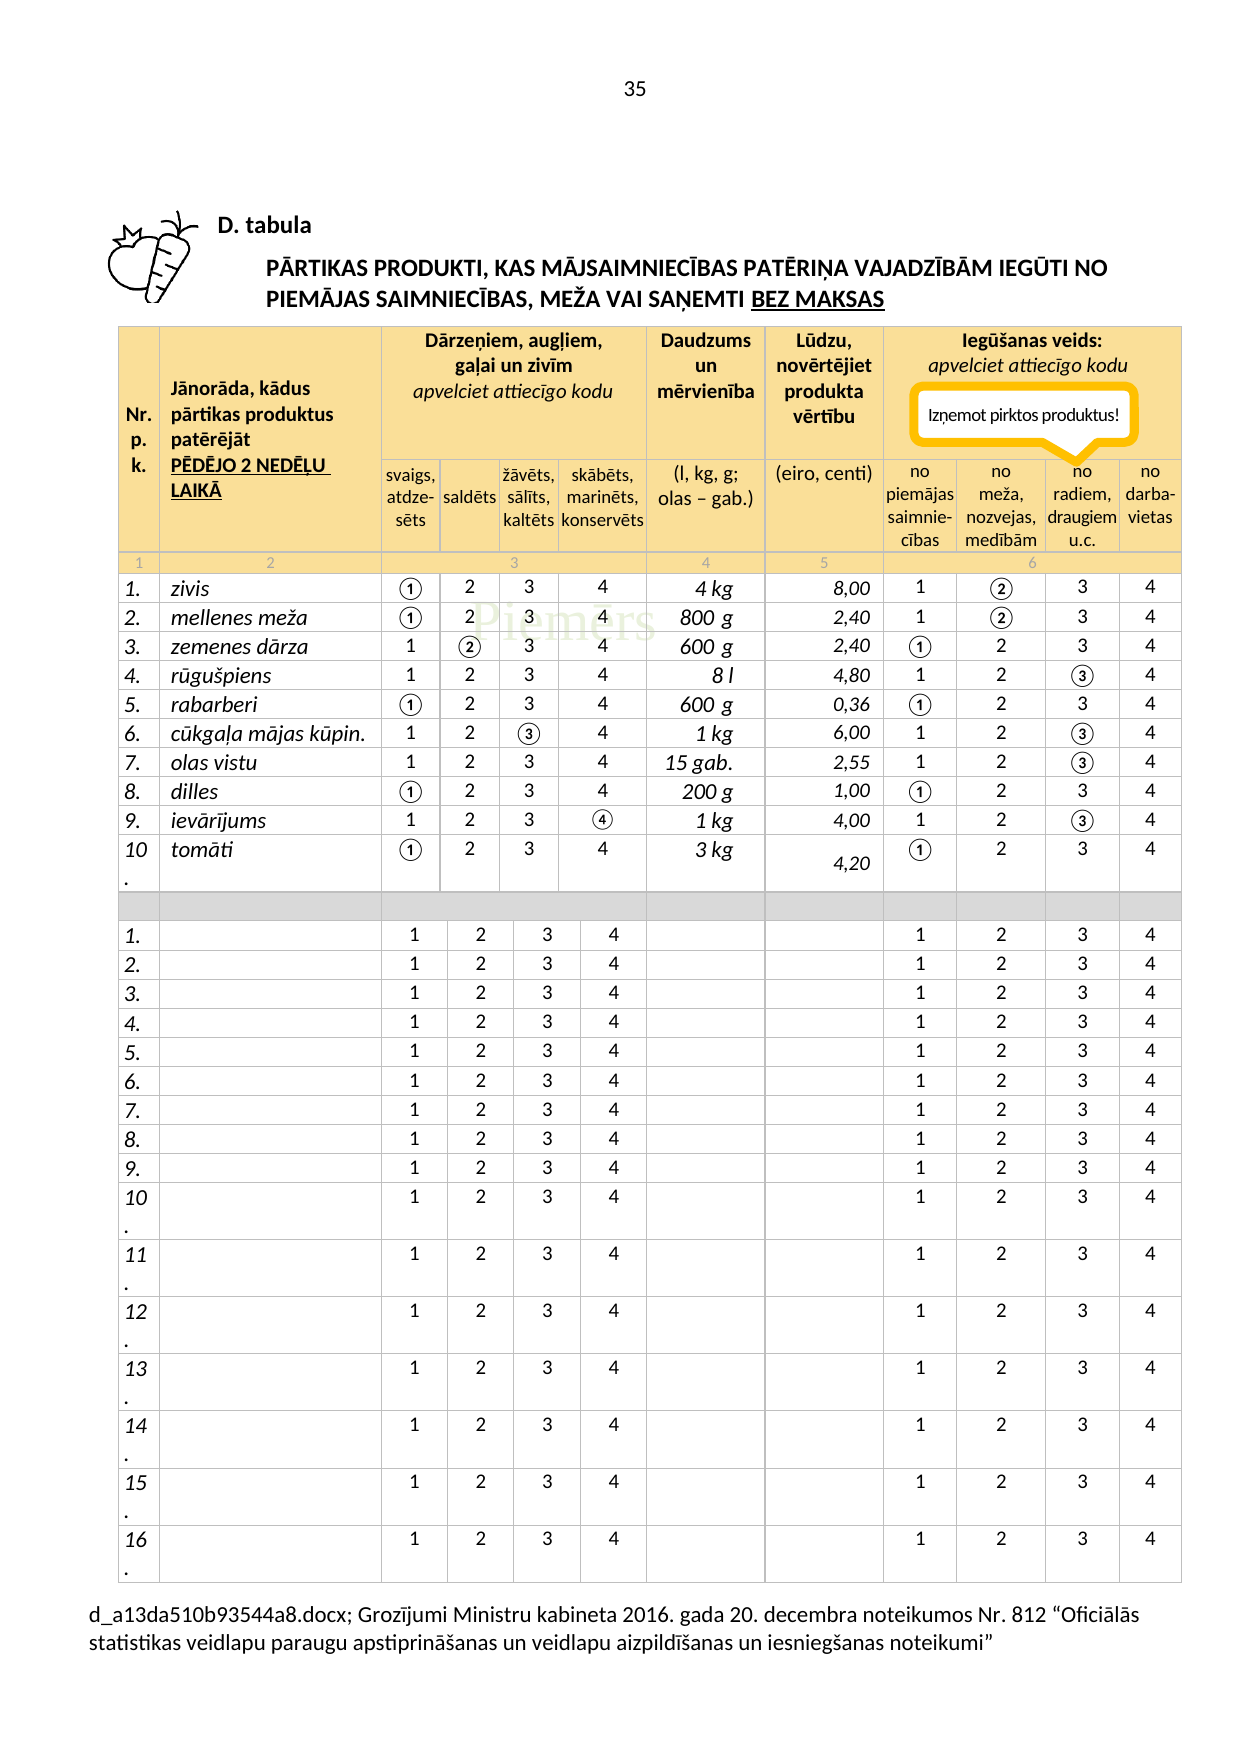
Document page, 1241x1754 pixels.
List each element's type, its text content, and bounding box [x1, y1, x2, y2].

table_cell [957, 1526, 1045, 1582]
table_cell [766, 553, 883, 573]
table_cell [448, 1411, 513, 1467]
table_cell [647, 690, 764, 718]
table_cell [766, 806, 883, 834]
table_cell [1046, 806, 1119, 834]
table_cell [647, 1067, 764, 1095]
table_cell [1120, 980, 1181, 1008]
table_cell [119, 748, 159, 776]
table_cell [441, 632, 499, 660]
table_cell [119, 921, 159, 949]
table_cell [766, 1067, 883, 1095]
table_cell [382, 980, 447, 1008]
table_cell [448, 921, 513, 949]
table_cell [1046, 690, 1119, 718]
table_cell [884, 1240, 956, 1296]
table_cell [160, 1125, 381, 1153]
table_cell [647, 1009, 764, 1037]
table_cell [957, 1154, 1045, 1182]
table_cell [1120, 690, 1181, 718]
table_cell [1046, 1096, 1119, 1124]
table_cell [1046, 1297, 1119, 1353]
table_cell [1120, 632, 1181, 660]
text PĀRTIKAS PRODUKTI, KAS MĀJSAIMNIECĪBAS PATĒRIŅA VAJADZĪBĀM IEGŪTI NO PIEMĀJAS SAIMNIECĪBAS, MEŽA VAI SAŅEMTI BEZ MAKSAS [266, 252, 1181, 313]
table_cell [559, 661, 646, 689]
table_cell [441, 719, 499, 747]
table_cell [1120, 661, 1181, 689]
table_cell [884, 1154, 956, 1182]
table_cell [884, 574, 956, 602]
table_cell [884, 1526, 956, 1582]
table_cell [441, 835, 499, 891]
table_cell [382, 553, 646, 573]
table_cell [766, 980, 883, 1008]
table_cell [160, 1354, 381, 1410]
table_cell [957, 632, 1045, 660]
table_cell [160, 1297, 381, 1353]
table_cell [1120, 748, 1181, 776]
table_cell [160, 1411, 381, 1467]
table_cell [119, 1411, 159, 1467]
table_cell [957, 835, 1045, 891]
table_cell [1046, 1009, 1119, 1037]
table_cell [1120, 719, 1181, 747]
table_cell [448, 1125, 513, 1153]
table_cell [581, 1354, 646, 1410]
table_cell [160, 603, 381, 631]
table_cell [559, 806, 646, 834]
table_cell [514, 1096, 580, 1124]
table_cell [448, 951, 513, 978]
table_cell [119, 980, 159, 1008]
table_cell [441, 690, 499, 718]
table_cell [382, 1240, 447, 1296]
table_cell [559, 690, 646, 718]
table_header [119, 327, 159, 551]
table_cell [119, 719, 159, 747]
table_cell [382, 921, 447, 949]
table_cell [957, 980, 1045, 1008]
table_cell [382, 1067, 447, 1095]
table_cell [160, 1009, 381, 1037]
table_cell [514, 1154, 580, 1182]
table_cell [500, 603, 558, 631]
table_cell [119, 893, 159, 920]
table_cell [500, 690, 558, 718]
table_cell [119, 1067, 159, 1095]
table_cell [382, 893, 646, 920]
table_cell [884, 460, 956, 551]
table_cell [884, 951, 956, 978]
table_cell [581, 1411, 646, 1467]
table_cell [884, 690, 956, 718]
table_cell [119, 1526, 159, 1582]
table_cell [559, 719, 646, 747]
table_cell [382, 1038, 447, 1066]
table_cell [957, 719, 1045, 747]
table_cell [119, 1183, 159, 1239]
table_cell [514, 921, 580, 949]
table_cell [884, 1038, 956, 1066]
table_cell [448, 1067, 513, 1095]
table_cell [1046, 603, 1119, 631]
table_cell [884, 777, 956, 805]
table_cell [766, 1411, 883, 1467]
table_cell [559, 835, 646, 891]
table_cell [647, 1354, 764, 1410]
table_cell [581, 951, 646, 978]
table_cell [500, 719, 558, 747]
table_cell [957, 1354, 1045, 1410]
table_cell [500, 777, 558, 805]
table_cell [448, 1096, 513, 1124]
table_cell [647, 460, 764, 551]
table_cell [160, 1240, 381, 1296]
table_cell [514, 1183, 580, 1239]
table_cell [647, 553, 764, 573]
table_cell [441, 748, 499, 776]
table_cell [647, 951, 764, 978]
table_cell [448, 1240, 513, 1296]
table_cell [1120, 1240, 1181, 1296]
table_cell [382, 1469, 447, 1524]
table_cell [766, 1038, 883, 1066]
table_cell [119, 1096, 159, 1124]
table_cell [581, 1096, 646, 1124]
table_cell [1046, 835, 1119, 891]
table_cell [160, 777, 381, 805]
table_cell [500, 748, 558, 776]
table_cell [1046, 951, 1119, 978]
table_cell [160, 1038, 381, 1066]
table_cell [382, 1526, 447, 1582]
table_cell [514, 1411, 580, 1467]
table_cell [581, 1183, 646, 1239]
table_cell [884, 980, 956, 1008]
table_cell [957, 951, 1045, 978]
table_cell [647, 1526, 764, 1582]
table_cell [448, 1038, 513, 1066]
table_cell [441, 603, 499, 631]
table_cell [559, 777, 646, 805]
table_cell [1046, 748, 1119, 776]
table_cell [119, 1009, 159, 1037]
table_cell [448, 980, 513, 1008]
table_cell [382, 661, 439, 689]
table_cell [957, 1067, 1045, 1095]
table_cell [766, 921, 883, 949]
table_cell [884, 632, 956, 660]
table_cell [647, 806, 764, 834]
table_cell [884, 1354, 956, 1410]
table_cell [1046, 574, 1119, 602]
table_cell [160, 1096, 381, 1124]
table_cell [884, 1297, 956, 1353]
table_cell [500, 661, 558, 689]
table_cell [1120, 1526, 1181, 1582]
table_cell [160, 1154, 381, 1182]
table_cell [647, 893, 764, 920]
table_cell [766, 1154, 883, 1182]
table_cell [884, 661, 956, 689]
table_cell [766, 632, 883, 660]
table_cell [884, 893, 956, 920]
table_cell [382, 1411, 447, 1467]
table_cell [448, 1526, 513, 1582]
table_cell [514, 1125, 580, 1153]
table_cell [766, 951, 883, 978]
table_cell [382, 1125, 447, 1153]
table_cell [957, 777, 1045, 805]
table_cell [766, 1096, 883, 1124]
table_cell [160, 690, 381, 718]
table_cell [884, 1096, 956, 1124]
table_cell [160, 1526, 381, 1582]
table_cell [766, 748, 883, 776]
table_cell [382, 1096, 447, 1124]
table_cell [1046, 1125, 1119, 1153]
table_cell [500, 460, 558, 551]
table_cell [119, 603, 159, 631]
text D. tabula [59, 209, 1181, 240]
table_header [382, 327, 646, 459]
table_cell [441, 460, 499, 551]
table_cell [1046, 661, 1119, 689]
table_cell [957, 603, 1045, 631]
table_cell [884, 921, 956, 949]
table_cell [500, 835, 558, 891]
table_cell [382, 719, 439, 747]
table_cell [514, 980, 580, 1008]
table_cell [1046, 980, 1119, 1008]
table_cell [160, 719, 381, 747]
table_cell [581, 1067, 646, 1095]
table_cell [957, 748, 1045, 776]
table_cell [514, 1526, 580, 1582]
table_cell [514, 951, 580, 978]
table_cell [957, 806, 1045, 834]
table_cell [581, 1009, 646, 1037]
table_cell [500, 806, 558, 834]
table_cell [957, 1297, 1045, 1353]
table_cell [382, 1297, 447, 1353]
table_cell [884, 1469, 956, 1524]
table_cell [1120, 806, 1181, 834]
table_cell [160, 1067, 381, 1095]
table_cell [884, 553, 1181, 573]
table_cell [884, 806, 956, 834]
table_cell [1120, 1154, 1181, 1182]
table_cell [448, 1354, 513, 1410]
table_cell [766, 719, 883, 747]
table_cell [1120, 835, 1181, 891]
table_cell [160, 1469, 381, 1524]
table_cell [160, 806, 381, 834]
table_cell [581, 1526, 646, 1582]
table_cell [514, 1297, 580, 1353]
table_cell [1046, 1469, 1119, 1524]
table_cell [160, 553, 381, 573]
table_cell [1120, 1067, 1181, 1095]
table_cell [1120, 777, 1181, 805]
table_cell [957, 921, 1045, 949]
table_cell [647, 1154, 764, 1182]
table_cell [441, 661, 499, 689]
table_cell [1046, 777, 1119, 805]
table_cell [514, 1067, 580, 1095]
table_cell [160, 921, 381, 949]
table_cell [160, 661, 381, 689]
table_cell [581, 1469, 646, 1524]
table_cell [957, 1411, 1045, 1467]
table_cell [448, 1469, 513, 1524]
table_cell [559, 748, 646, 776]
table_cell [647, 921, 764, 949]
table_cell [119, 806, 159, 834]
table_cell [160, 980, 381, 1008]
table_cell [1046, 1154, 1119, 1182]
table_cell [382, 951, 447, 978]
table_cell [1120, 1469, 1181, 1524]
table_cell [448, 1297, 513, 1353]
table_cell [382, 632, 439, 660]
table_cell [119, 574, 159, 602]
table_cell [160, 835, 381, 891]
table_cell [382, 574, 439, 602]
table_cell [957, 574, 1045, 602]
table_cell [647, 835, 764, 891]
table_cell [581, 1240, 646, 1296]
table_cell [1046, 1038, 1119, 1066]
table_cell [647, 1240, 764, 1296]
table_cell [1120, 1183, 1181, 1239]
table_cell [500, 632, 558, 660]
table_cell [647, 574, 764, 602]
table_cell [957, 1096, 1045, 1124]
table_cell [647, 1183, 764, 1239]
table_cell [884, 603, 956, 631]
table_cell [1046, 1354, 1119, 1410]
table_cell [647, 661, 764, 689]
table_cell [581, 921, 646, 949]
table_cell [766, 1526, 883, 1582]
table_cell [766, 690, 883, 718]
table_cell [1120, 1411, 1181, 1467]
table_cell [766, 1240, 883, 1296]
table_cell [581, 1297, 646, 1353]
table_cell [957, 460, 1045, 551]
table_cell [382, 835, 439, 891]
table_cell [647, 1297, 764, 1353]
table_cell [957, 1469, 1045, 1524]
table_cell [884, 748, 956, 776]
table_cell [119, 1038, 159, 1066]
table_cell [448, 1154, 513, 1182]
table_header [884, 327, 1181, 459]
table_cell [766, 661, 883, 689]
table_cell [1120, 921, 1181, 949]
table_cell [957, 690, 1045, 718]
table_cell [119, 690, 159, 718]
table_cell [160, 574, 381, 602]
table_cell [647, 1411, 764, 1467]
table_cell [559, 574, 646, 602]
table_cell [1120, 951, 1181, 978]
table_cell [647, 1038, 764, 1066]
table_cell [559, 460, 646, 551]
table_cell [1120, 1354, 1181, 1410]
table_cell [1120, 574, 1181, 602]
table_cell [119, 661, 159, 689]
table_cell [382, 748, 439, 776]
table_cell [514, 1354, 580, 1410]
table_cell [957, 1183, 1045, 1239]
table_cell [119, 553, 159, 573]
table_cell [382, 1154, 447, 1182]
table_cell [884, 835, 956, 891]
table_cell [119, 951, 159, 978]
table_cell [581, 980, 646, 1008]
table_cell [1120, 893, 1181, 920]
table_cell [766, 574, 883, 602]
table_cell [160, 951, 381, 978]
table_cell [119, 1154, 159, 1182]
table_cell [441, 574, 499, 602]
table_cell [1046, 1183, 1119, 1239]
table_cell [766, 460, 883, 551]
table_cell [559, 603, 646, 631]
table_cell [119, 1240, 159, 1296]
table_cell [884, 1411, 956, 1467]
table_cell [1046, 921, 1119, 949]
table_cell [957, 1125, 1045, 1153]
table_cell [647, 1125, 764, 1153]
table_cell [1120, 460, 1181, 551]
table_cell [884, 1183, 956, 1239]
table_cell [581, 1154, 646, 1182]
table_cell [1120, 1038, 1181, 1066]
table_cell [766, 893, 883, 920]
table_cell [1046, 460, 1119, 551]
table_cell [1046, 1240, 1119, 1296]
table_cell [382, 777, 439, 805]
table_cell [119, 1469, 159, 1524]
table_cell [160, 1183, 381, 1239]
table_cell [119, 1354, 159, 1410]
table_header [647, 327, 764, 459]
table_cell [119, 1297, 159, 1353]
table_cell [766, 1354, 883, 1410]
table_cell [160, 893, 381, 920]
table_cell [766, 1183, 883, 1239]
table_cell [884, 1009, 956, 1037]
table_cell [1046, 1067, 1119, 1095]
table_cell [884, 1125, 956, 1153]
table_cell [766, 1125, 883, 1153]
picture [104, 210, 199, 301]
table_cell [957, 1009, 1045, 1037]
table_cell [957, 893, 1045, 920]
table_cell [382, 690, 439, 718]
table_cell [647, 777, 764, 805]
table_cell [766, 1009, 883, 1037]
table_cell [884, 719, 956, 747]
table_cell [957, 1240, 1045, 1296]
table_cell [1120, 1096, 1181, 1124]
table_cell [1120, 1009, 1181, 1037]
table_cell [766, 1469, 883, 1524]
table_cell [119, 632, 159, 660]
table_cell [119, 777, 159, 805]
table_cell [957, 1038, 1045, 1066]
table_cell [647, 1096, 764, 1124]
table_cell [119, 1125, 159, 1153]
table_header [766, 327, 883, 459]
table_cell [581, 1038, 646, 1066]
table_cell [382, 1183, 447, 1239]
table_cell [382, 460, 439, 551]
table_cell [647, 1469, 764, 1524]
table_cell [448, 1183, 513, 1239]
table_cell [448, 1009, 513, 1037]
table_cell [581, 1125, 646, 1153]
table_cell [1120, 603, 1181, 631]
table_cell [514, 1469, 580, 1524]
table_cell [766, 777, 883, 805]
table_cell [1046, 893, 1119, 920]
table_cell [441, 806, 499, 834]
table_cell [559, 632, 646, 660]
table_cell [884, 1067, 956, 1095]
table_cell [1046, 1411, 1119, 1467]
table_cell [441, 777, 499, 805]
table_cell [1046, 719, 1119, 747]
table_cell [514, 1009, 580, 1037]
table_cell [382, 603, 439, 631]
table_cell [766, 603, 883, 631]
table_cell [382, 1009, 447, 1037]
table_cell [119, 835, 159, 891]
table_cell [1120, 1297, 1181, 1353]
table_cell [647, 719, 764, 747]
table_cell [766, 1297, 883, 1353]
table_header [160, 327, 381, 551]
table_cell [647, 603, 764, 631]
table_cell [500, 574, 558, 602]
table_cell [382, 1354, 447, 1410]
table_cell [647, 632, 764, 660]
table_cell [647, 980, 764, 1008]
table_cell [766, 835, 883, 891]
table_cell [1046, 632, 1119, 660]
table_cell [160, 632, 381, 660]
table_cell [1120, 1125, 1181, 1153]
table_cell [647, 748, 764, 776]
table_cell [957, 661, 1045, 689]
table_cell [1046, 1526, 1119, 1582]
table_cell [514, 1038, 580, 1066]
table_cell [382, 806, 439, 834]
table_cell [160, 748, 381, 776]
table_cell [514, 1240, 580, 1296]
